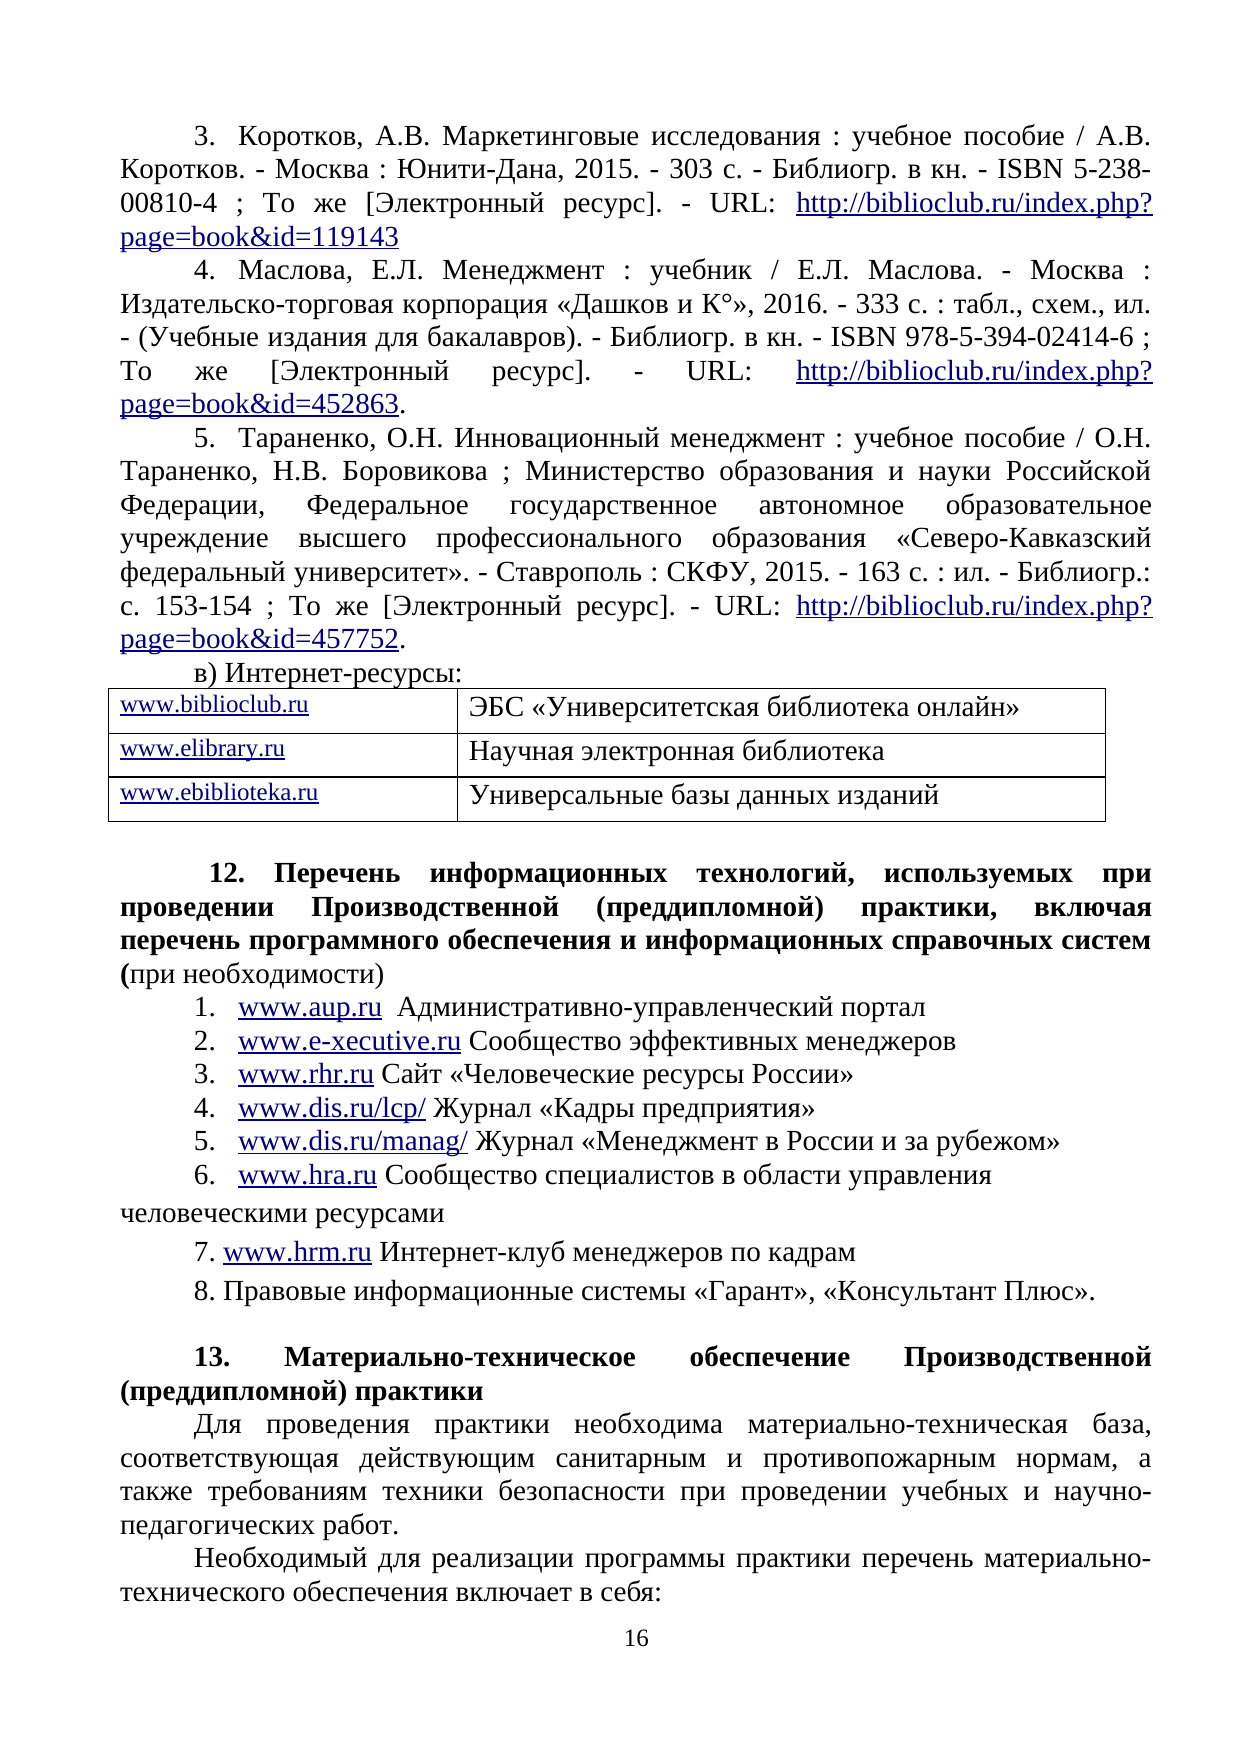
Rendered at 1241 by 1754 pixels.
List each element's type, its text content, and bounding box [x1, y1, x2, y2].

table_header www.biblioclub.ru [109, 689, 457, 732]
list www.dis.ru/lcp/ Журнал «Кадры предприятия» [120, 1090, 1152, 1123]
text 13. Материально-техническое обеспечение Производственной (преддипломной) практики [120, 1339, 1152, 1406]
list Коротков, А.В. Маркетинговые исследования : учебное пособие / А.В. Коротков. - Москва : Юнити-Дана, 2015. - 303 с. - Библиогр. в кн. - ISBN 5-238-00810-4 ; То же [Электронный ресурс]. - URL: http://biblioclub.ru/index.php?page=book&id=119143 [120, 118, 1152, 252]
list Тараненко, О.Н. Инновационный менеджмент : учебное пособие / О.Н. Тараненко, Н.В. Боровикова ; Министерство образования и науки Российской Федерации, Федеральное государственное автономное образовательное учреждение высшего профессионального образования «Северо-Кавказский федеральный университет». - Ставрополь : СКФУ, 2015. - 163 с. : ил. - Библиогр.: с. 153-154 ; То же [Электронный ресурс]. - URL: http://biblioclub.ru/index.php?page=book&id=457752. [120, 420, 1152, 655]
text 8. Правовые информационные системы «Гарант», «Консультант Плюс». [120, 1273, 1152, 1306]
list www.dis.ru/manag/ Журнал «Менеджмент в России и за рубежом» [120, 1123, 1152, 1157]
list www.rhr.ru Сайт «Человеческие ресурсы России» [120, 1056, 1152, 1090]
list www.e-xecutive.ru Сообщество эффективных менеджеров [469, 1023, 1152, 1056]
text 7. www.hrm.ru Интернет-клуб менеджеров по кадрам [120, 1234, 1152, 1268]
text в) Интернет-ресурсы: [120, 655, 1152, 688]
text Необходимый для реализации программы практики перечень материально-технического обеспечения включает в себя: [120, 1540, 1152, 1607]
list www.e-xecutive.ru Сообщество эффективных менеджеров [120, 1023, 238, 1056]
list www.hra.ru Сообщество специалистов в области управления человеческими ресурсами [120, 1157, 1152, 1229]
list www.aup.ru Административно-управленческий портал [120, 989, 1152, 1023]
table_cell Научная электронная библиотека [458, 734, 1105, 776]
table_cell www.elibrary.ru [109, 734, 457, 776]
text 12. Перечень информационных технологий, используемых при проведении Производственной (преддипломной) практики, включая перечень программного обеспечения и информационных справочных систем (при необходимости) [120, 855, 1152, 989]
table_cell www.ebiblioteka.ru [109, 778, 457, 821]
text Для проведения практики необходима материально-техническая база, соответствующая действующим санитарным и противопожарным нормам, а также требованиям техники безопасности при проведении учебных и научно-педагогических работ. [120, 1406, 1152, 1540]
table_header ЭБС «Университетская библиотека онлайн» [458, 689, 1105, 732]
list Маслова, Е.Л. Менеджмент : учебник / Е.Л. Маслова. - Москва : Издательско-торговая корпорация «Дашков и К°», 2016. - 333 с. : табл., схем., ил. - (Учебные издания для бакалавров). - Библиогр. в кн. - ISBN 978-5-394-02414-6 ; То же [Электронный ресурс]. - URL: http://biblioclub.ru/index.php?page=book&id=452863. [120, 252, 1152, 420]
table_cell Универсальные базы данных изданий [458, 778, 1105, 821]
